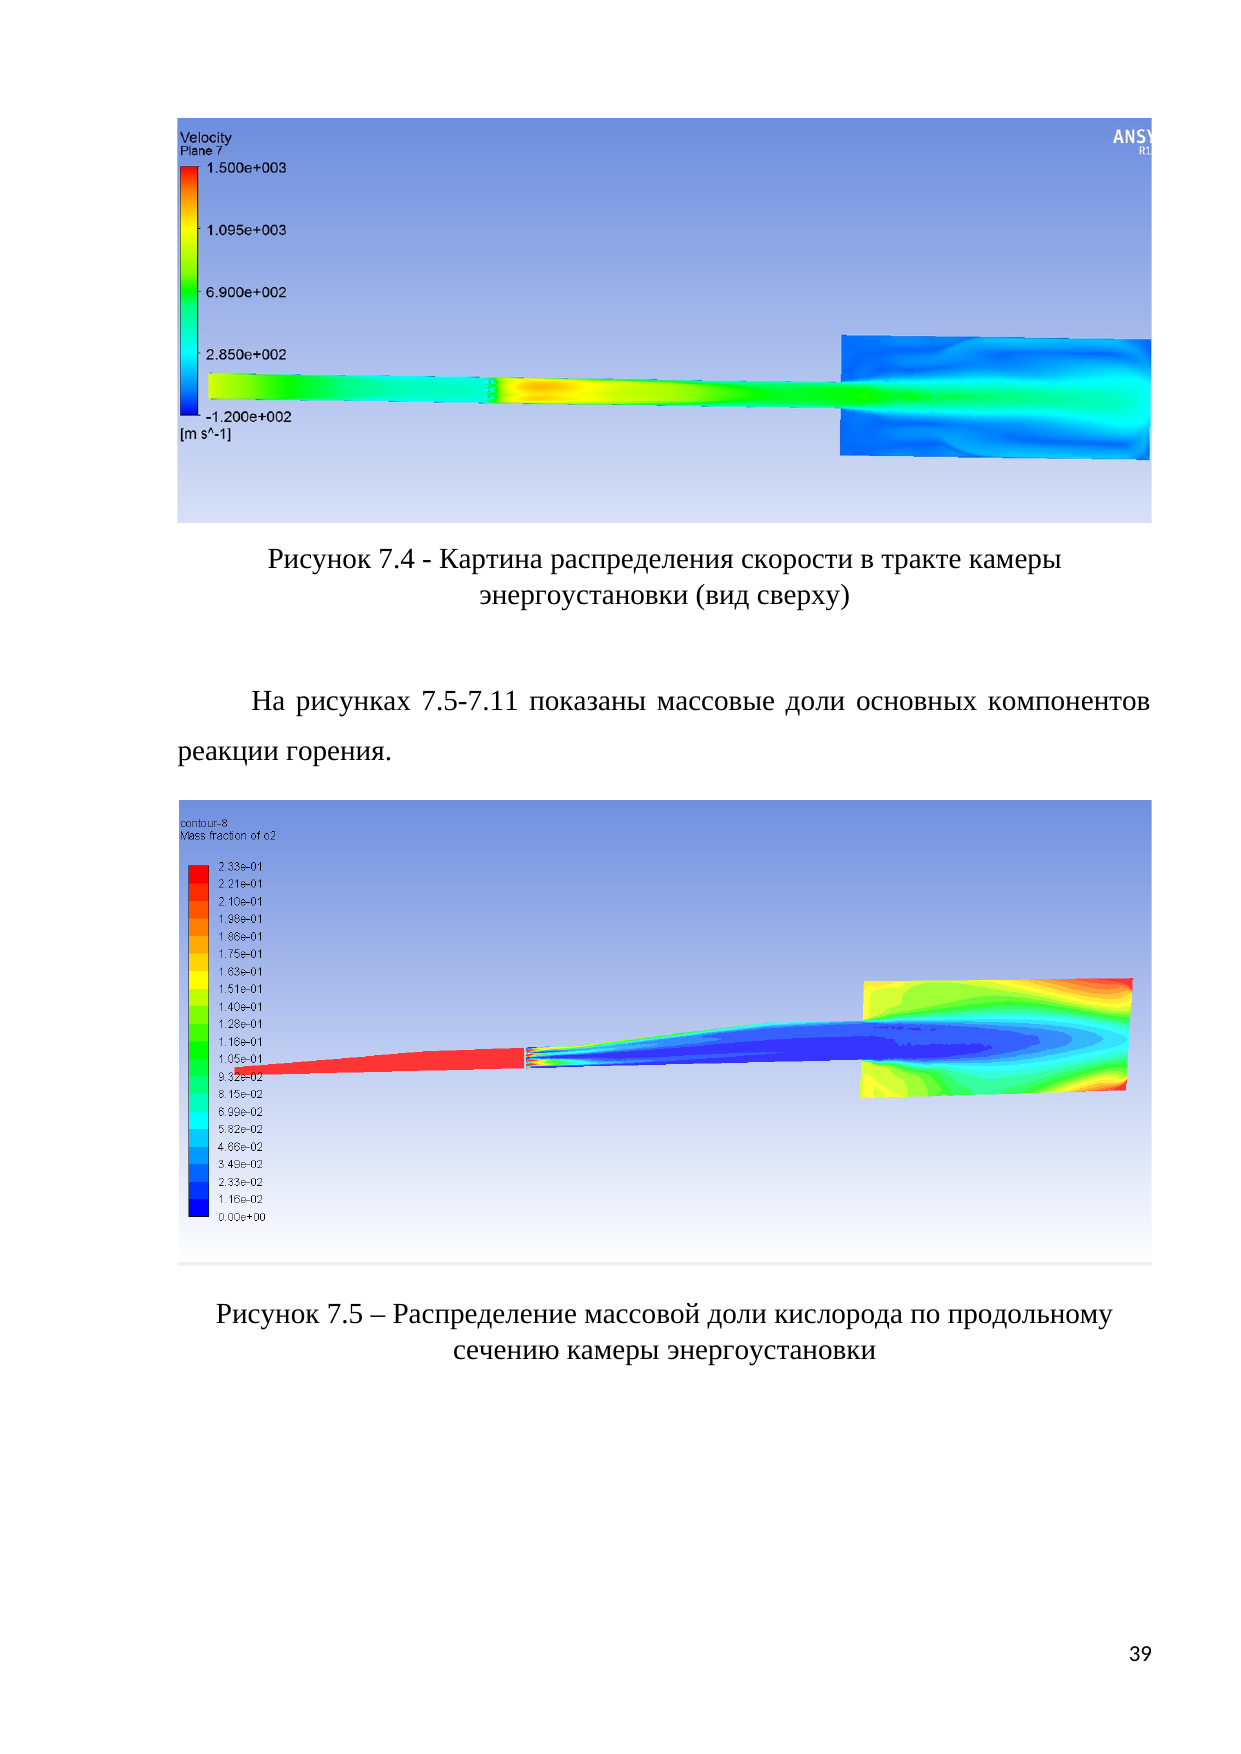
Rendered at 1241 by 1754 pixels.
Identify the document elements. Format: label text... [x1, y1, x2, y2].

text Рисунок 7.5 – Распределение массовой доли кислорода по продольному сечению камеры энергоустановки [177, 1296, 1152, 1365]
text На рисунках 7.5-7.11 показаны массовые доли основных компонентов реакции горения. [177, 683, 1152, 767]
text Рисунок 7.4 - Картина распределения скорости в тракте камеры энергоустановки (вид сверху) [177, 541, 1152, 611]
picture [177, 800, 1152, 1266]
picture [177, 118, 1152, 523]
